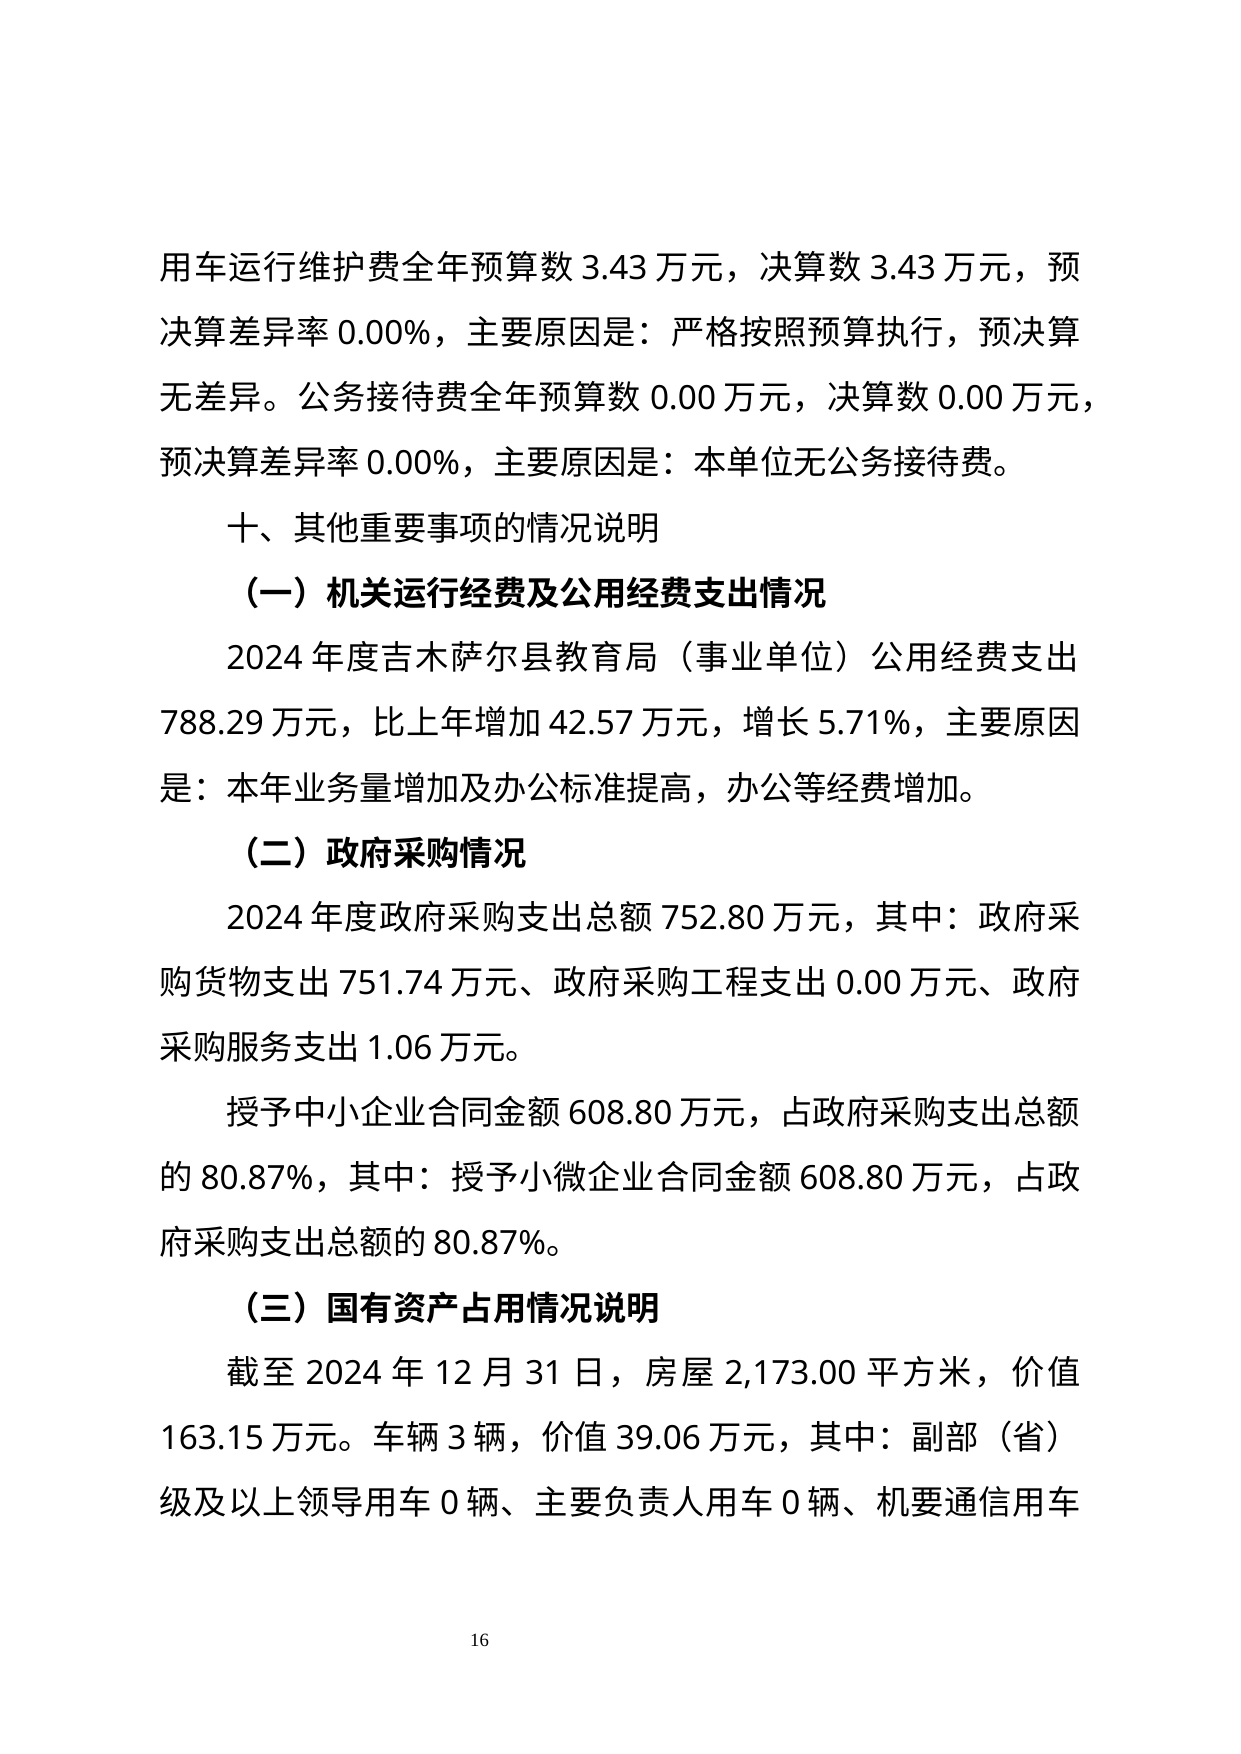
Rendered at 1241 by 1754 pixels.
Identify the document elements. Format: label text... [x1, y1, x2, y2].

text （三）国有资产占用情况说明 [159, 1273, 1081, 1338]
text （一）机关运行经费及公用经费支出情况 [159, 558, 1081, 623]
text 十、其他重要事项的情况说明 [159, 493, 1081, 558]
text （二）政府采购情况 [159, 818, 1081, 883]
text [159, 1338, 1081, 1533]
text 2024年度政府采购支出总额752.80万元，其中：政府采购货物支出751.74万元、政府采购工程支出0.00万元、政府采购服务支出1.06万元。 [159, 883, 1081, 1078]
text 2024年度吉木萨尔县教育局（事业单位）公用经费支出788.29万元，比上年增加42.57万元，增长5.71%，主要原因是：本年业务量增加及办公标准提高，办公等经费增加。 [159, 623, 1081, 818]
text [159, 233, 1081, 493]
text 授予中小企业合同金额608.80万元，占政府采购支出总额的80.87%，其中：授予小微企业合同金额608.80万元，占政府采购支出总额的80.87%。 [159, 1078, 1081, 1273]
